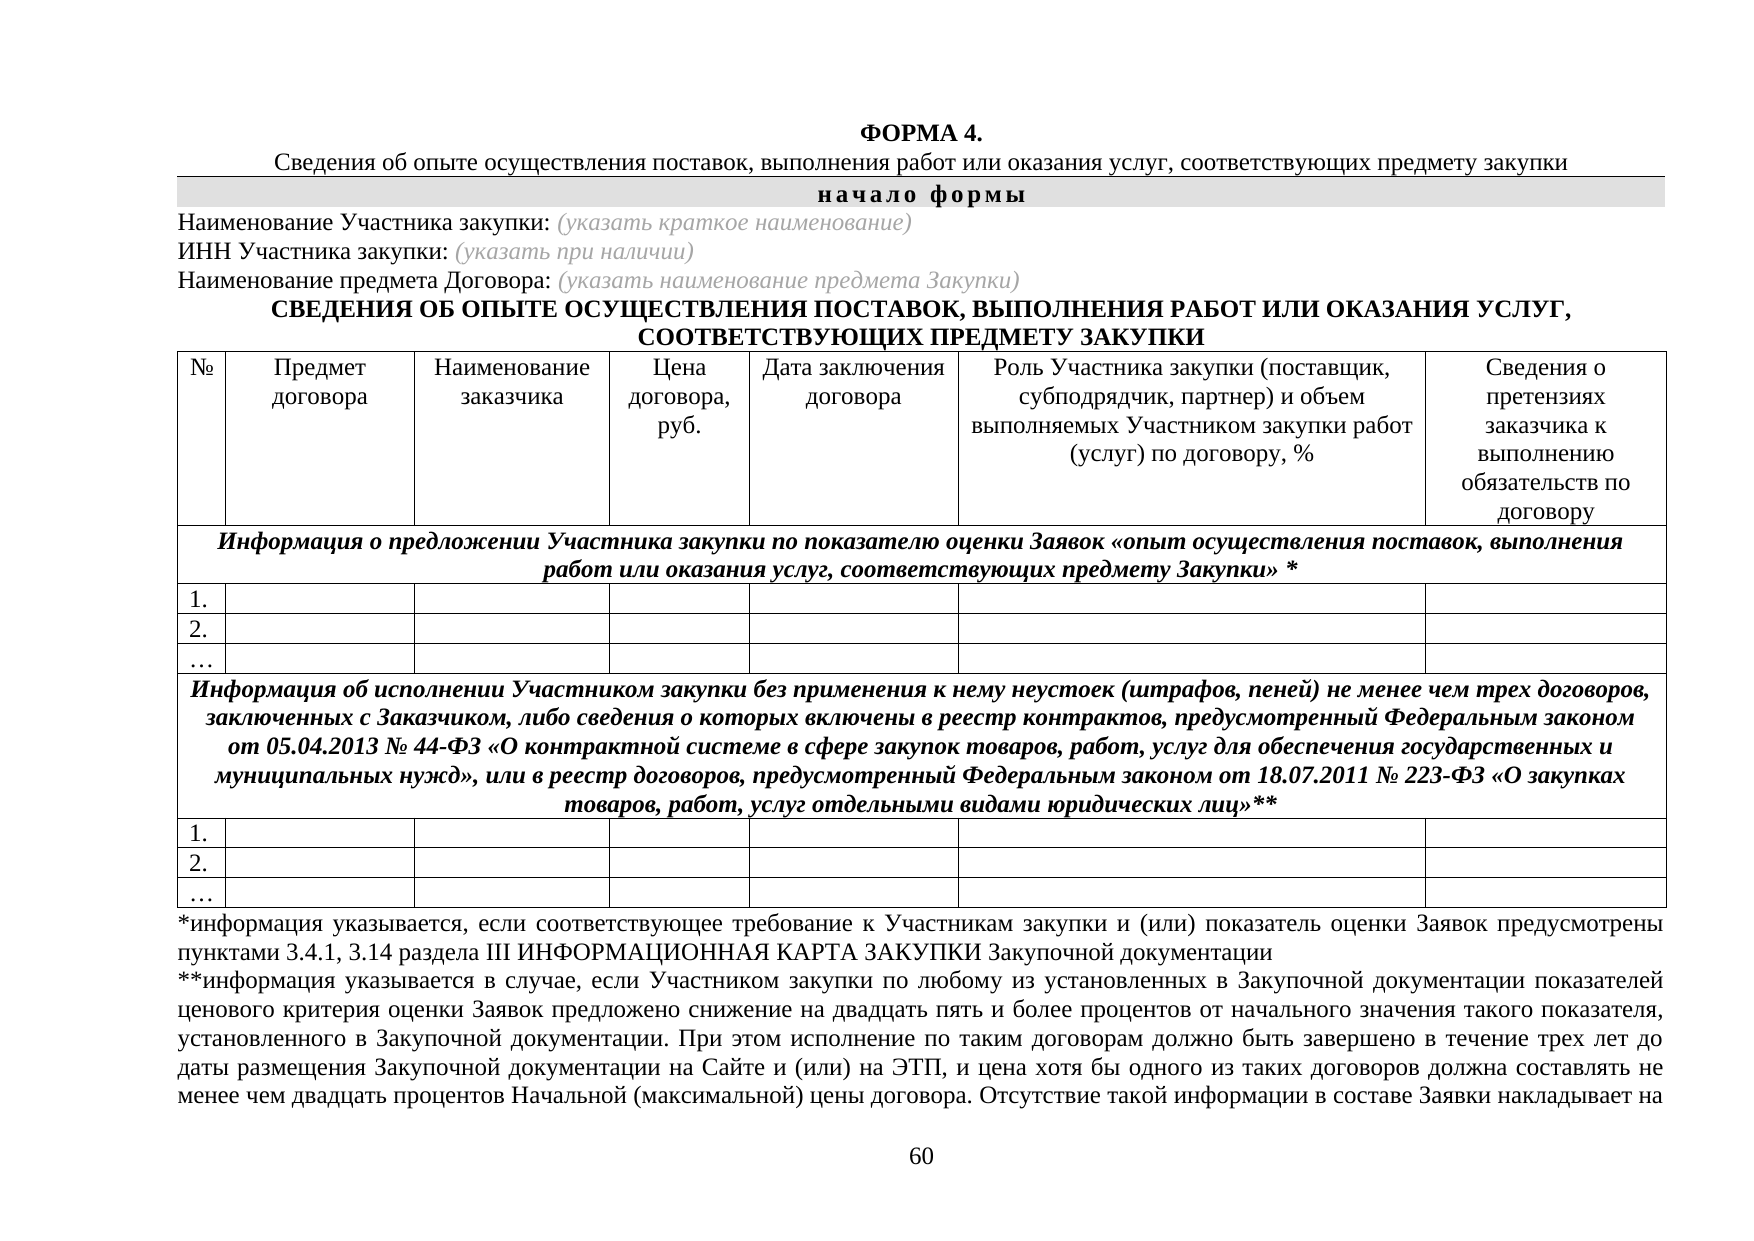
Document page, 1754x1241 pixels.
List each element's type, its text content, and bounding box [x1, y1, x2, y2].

text *информация указывается, если соответствующее требование к Участникам закупки и (или) показатель оценки Заявок предусмотрены пунктами 3.4.1, 3.14 раздела III ИНФОРМАЦИОННАЯ КАРТА ЗАКУПКИ Закупочной документации [177, 908, 1665, 965]
table_cell [610, 614, 749, 643]
table_cell [959, 614, 1425, 643]
table_header Цена договора, руб. [610, 352, 749, 525]
text начало формы [177, 177, 1665, 207]
table_cell [750, 644, 958, 673]
text ИНН Участника закупки: (указать при наличии) [177, 236, 1665, 265]
table_cell Информация о предложении Участника закупки по показателю оценки Заявок «опыт осуществления поставок, выполнения работ или оказания услуг, соответствующих предмету Закупки» * [178, 526, 1666, 583]
table_cell Информация об исполнении Участником закупки без применения к нему неустоек (штрафов, пеней) не менее чем трех договоров, заключенных с Заказчиком, либо сведения о которых включены в реестр контрактов, предусмотренный Федеральным законом от 05.04.2013 № 44-ФЗ «О контрактной системе в сфере закупок товаров, работ, услуг для обеспечения государственных и муниципальных нужд», или в реестр договоров, предусмотренный Федеральным законом от 18.07.2011 № 223-ФЗ «О закупках товаров, работ, услуг отдельными видами юридических лиц»** [178, 674, 1666, 817]
table_cell [226, 614, 414, 643]
table_cell [959, 848, 1425, 877]
table_cell [1426, 878, 1666, 907]
table_cell [959, 644, 1425, 673]
table_cell [610, 819, 749, 847]
text Наименование предмета Договора: (указать наименование предмета Закупки) [177, 265, 1665, 294]
table_cell [415, 878, 609, 907]
table_cell [415, 584, 609, 613]
table_cell [750, 614, 958, 643]
table_cell [226, 878, 414, 907]
table_cell [750, 584, 958, 613]
table_cell 1. [178, 819, 225, 847]
text СВЕДЕНИЯ ОБ ОПЫТЕ ОСУЩЕСТВЛЕНИЯ ПОСТАВОК, ВЫПОЛНЕНИЯ РАБОТ ИЛИ ОКАЗАНИЯ УСЛУГ, СООТВЕТСТВУЮЩИХ ПРЕДМЕТУ ЗАКУПКИ [177, 294, 1665, 351]
table_cell [750, 878, 958, 907]
table_cell [226, 644, 414, 673]
table_cell [959, 819, 1425, 847]
table_cell … [178, 878, 225, 907]
table_cell [959, 878, 1425, 907]
table_header Сведения о претензиях заказчика к выполнению обязательств по договору [1426, 352, 1666, 525]
table_cell [415, 819, 609, 847]
table_cell [1426, 644, 1666, 673]
table_cell 2. [178, 614, 225, 643]
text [177, 965, 1665, 1109]
table_cell [610, 878, 749, 907]
table_cell [415, 614, 609, 643]
table_cell [750, 848, 958, 877]
table_header Предмет договора [226, 352, 414, 525]
table_cell [415, 848, 609, 877]
table_cell [610, 848, 749, 877]
table_cell 2. [178, 848, 225, 877]
table_cell 1. [178, 584, 225, 613]
table_cell [226, 584, 414, 613]
table_cell [415, 644, 609, 673]
table_header № [178, 352, 225, 525]
table_header Наименование заказчика [415, 352, 609, 525]
text ФОРМА 4. [177, 118, 1665, 147]
text Сведения об опыте осуществления поставок, выполнения работ или оказания услуг, соответствующих предмету закупки [177, 147, 1665, 176]
table_cell [226, 819, 414, 847]
table_cell [610, 644, 749, 673]
text Наименование Участника закупки: (указать краткое наименование) [177, 207, 1665, 236]
table_cell … [178, 644, 225, 673]
table_cell [226, 848, 414, 877]
table_header Роль Участника закупки (поставщик, субподрядчик, партнер) и объем выполняемых Участником закупки работ (услуг) по договору, % [959, 352, 1425, 525]
table_cell [1426, 584, 1666, 613]
table_cell [610, 584, 749, 613]
table_cell [959, 584, 1425, 613]
table_cell [1426, 848, 1666, 877]
table_cell [750, 819, 958, 847]
table_cell [1426, 819, 1666, 847]
table_header Дата заключения договора [750, 352, 958, 525]
table_cell [1426, 614, 1666, 643]
